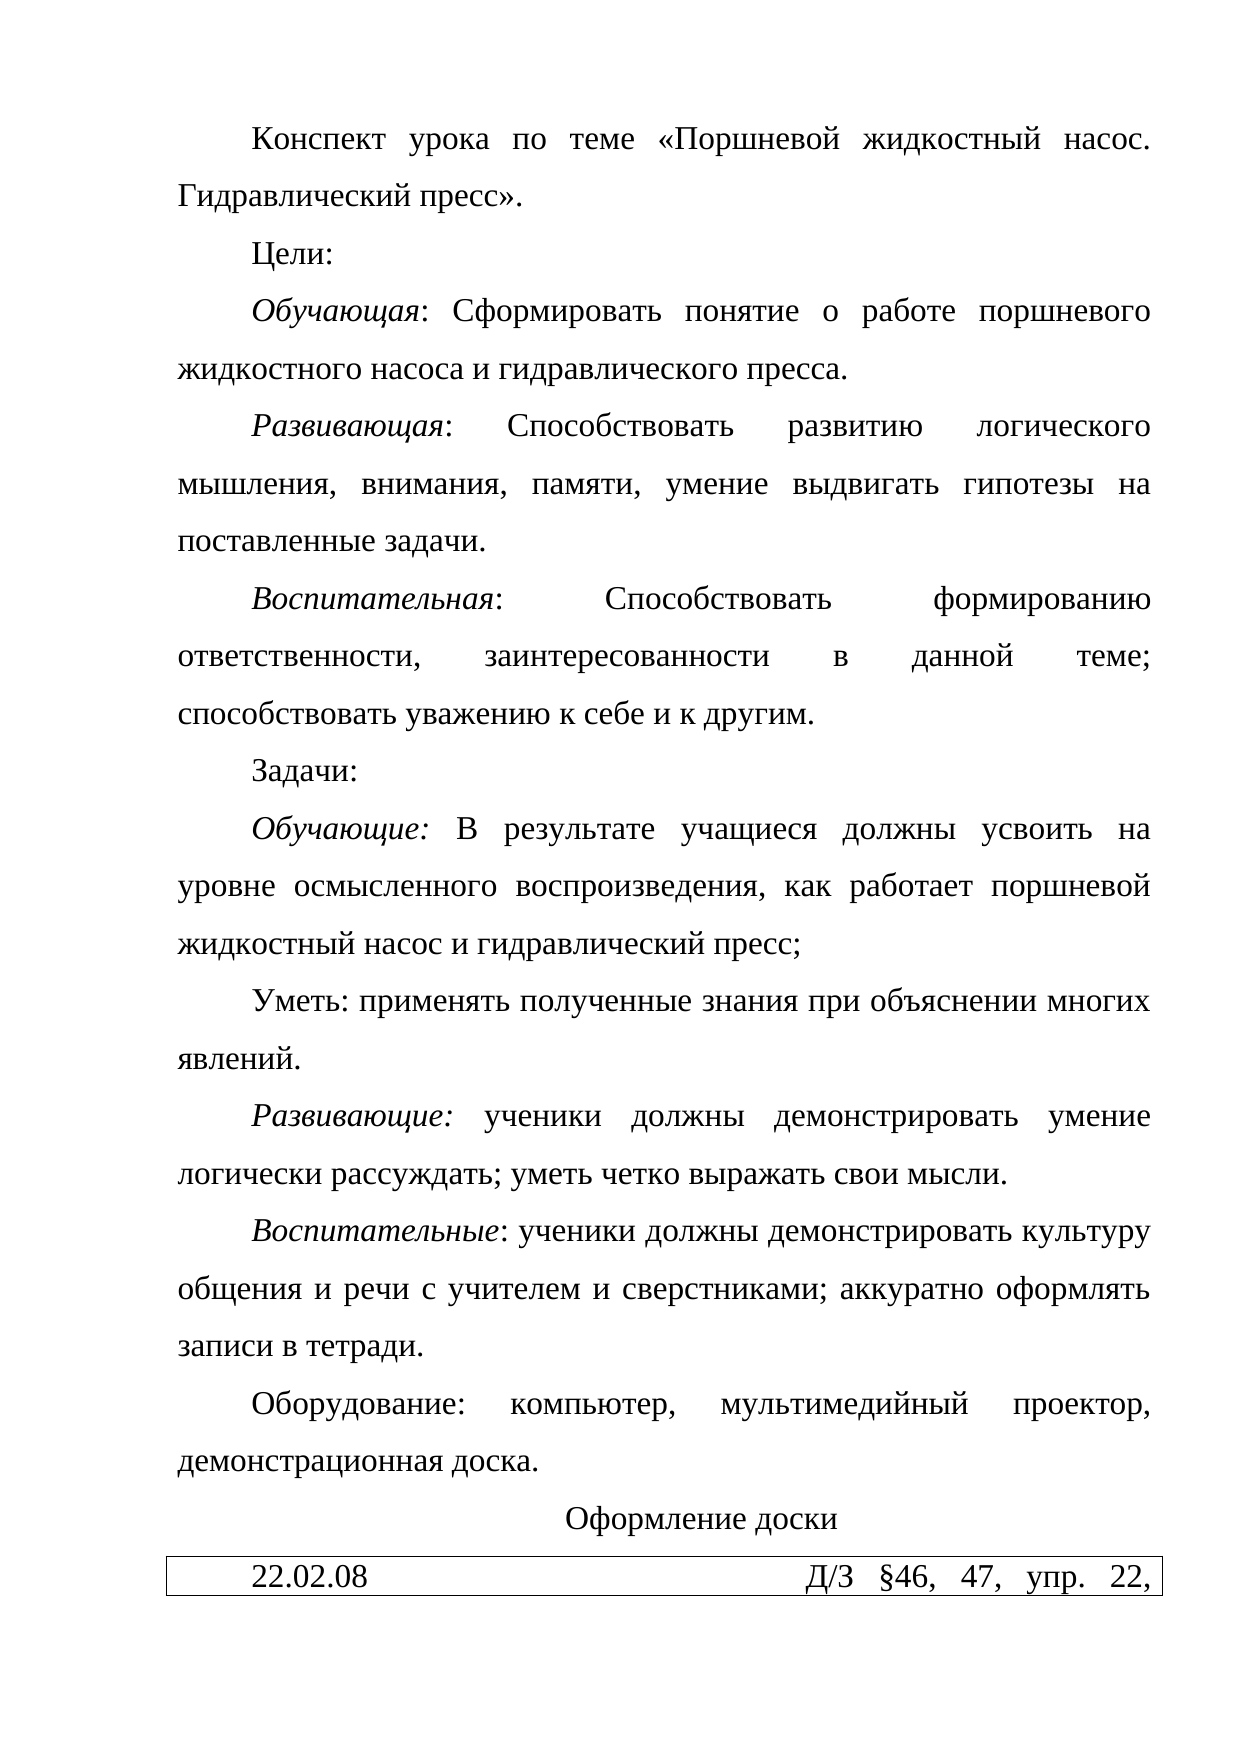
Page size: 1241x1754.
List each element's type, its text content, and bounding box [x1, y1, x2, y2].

text Оформление доски [177, 1498, 1152, 1536]
text Задачи: [177, 751, 1152, 789]
text Уметь: применять полученные знания при объяснении многих явлений. [177, 981, 1152, 1076]
text Обучающие: В результате учащиеся должны усвоить на уровне осмысленного воспроизведения, как работает поршневой жидкостный насос и гидравлический пресс; [177, 808, 1152, 961]
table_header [167, 1557, 1162, 1595]
text Цели: [177, 233, 1152, 271]
text Обучающая: Сформировать понятие о работе поршневого жидкостного насоса и гидравлического пресса. [177, 291, 1152, 386]
text Конспект урока по теме «Поршневой жидкостный насос. Гидравлический пресс». [177, 118, 1152, 214]
text Развивающие: ученики должны демонстрировать умение логически рассуждать; уметь четко выражать свои мысли. [177, 1096, 1152, 1191]
text Воспитательная: Способствовать формированию ответственности, заинтересованности в данной теме; способствовать уважению к себе и к другим. [177, 578, 1152, 731]
text Оборудование: компьютер, мультимедийный проектор, демонстрационная доска. [177, 1383, 1152, 1479]
text Развивающая: Способствовать развитию логического мышления, внимания, памяти, умение выдвигать гипотезы на поставленные задачи. [177, 406, 1152, 559]
text Воспитательные: ученики должны демонстрировать культуру общения и речи с учителем и сверстниками; аккуратно оформлять записи в тетради. [177, 1211, 1152, 1364]
